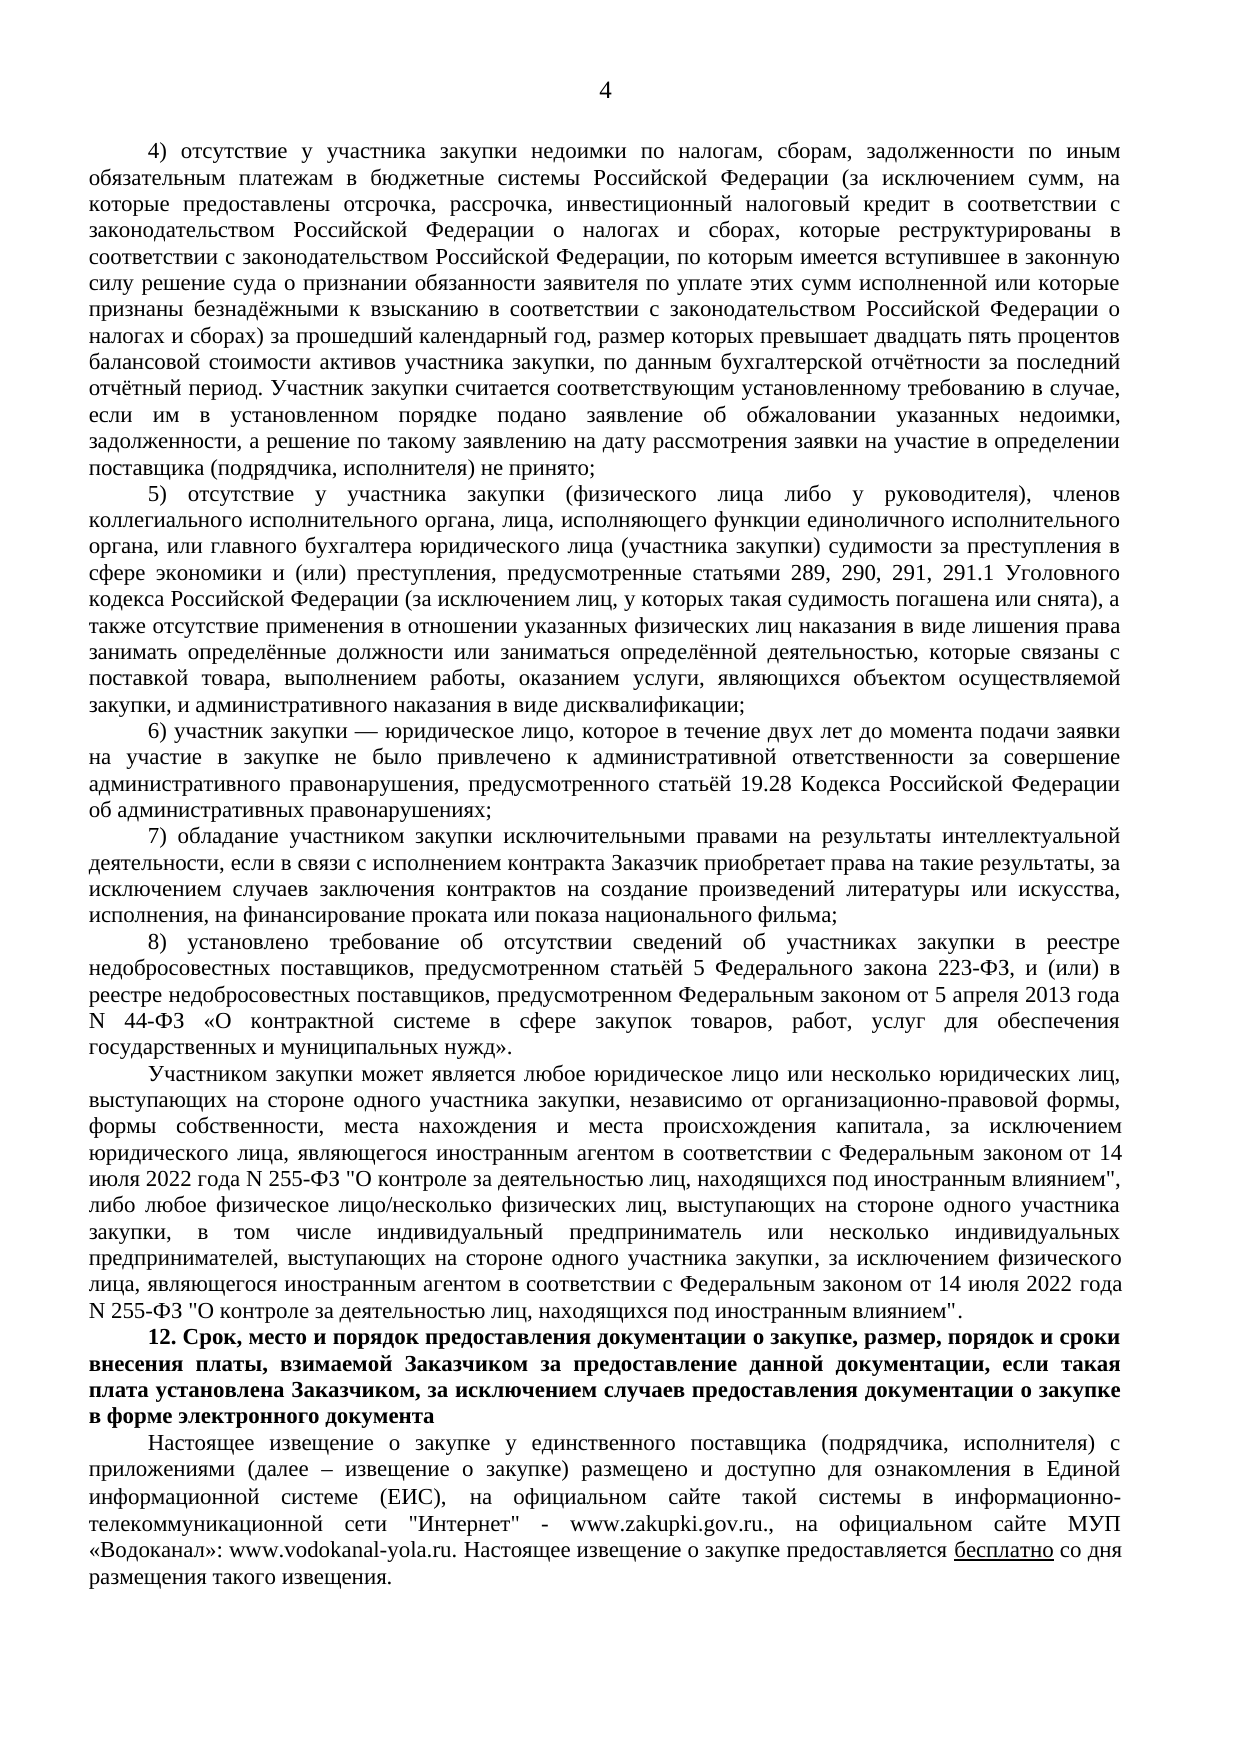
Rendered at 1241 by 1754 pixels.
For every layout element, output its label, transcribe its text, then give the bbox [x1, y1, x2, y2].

text Участником закупки может является любое юридическое лицо или несколько юридических лиц, выступающих на стороне одного участника закупки, независимо от организационно-правовой формы, формы собственности, места нахождения и места происхождения капитала, за исключением юридического лица, являющегося иностранным агентом в соответствии с Федеральным законом от 14 июля 2022 года N 255-ФЗ "О контроле за деятельностью лиц, находящихся под иностранным влиянием", либо любое физическое лицо/несколько физических лиц, выступающих на стороне одного участника закупки, в том числе индивидуальный предприниматель или несколько индивидуальных предпринимателей, выступающих на стороне одного участника закупки, за исключением физического лица, являющегося иностранным агентом в соответствии с Федеральным законом от 14 июля 2022 года N 255-ФЗ "О контроле за деятельностью лиц, находящихся под иностранным влиянием". [88, 1060, 1122, 1323]
text 4) отсутствие у участника закупки недоимки по налогам, сборам, задолженности по иным обязательным платежам в бюджетные системы Российской Федерации (за исключением сумм, на которые предоставлены отсрочка, рассрочка, инвестиционный налоговый кредит в соответствии с законодательством Российской Федерации о налогах и сборах, которые реструктурированы в соответствии с законодательством Российской Федерации, по которым имеется вступившее в законную силу решение суда о признании обязанности заявителя по уплате этих сумм исполненной или которые признаны безнадёжными к взысканию в соответствии с законодательством Российской Федерации о налогах и сборах) за прошедший календарный год, размер которых превышает двадцать пять процентов балансовой стоимости активов участника закупки, по данным бухгалтерской отчётности за последний отчётный период. Участник закупки считается соответствующим установленному требованию в случае, если им в установленном порядке подано заявление об обжаловании указанных недоимки, задолженности, а решение по такому заявлению на дату рассмотрения заявки на участие в определении поставщика (подрядчика, исполнителя) не принято; [88, 137, 1122, 480]
text 12. Срок, место и порядок предоставления документации о закупке, размер, порядок и сроки внесения платы, взимаемой Заказчиком за предоставление данной документации, если такая плата установлена Заказчиком, за исключением случаев предоставления документации о закупке в форме электронного документа [88, 1323, 1122, 1429]
text 5) отсутствие у участника закупки (физического лица либо у руководителя), членов коллегиального исполнительного органа, лица, исполняющего функции единоличного исполнительного органа, или главного бухгалтера юридического лица (участника закупки) судимости за преступления в сфере экономики и (или) преступления, предусмотренные статьями 289, 290, 291, 291.1 Уголовного кодекса Российской Федерации (за исключением лиц, у которых такая судимость погашена или снята), а также отсутствие применения в отношении указанных физических лиц наказания в виде лишения права занимать определённые должности или заниматься определённой деятельностью, которые связаны с поставкой товара, выполнением работы, оказанием услуги, являющихся объектом осуществляемой закупки, и административного наказания в виде дисквалификации; [88, 480, 1122, 717]
text 7) обладание участником закупки исключительными правами на результаты интеллектуальной деятельности, если в связи с исполнением контракта Заказчик приобретает права на такие результаты, за исключением случаев заключения контрактов на создание произведений литературы или искусства, исполнения, на финансирование проката или показа национального фильма; [88, 822, 1122, 928]
text Настоящее извещение о закупке у единственного поставщика (подрядчика, исполнителя) с приложениями (далее – извещение о закупке) размещено и доступно для ознакомления в Единой информационной системе (ЕИС), на официальном сайте такой системы в информационно-телекоммуникационной сети "Интернет" - www.zakupki.gov.ru., на официальном сайте МУП «Водоканал»: www.vodokanal-yola.ru. Настоящее извещение о закупке предоставляется бесплатно со дня размещения такого извещения. [88, 1429, 1122, 1589]
text 8) установлено требование об отсутствии сведений об участниках закупки в реестре недобросовестных поставщиков, предусмотренном статьёй 5 Федерального закона 223-ФЗ, и (или) в реестре недобросовестных поставщиков, предусмотренном Федеральным законом от 5 апреля 2013 года N 44-ФЗ «О контрактной системе в сфере закупок товаров, работ, услуг для обеспечения государственных и муниципальных нужд». [88, 928, 1122, 1060]
text 6) участник закупки — юридическое лицо, которое в течение двух лет до момента подачи заявки на участие в закупке не было привлечено к административной ответственности за совершение административного правонарушения, предусмотренного статьёй 19.28 Кодекса Российской Федерации об административных правонарушениях; [88, 717, 1122, 822]
